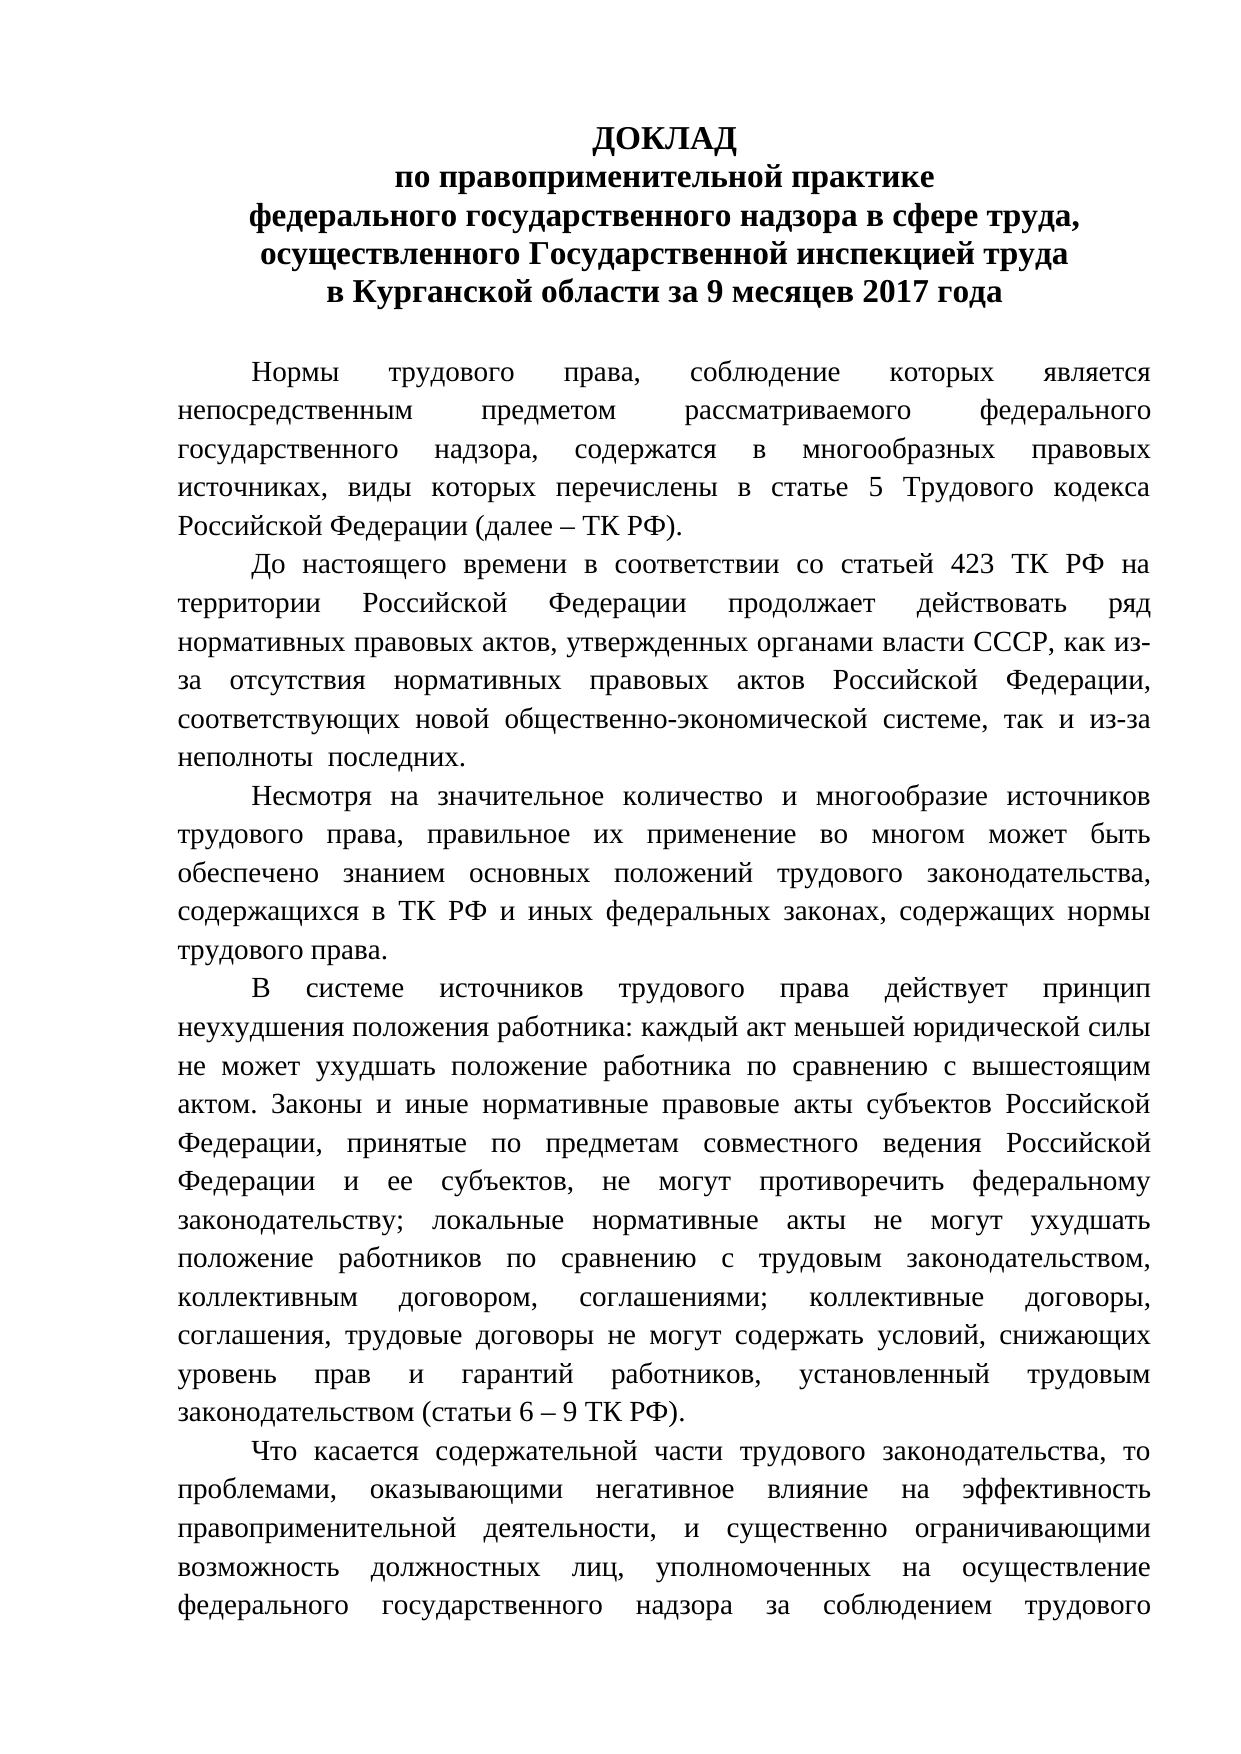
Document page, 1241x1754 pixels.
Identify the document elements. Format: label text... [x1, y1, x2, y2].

text В системе источников трудового права действует принцип неухудшения положения работника: каждый акт меньшей юридической силы не может ухудшать положение работника по сравнению с вышестоящим актом. Законы и иные нормативные правовые акты субъектов Российской Федерации, принятые по предметам совместного ведения Российской Федерации и ее субъектов, не могут противоречить федеральному законодательству; локальные нормативные акты не могут ухудшать положение работников по сравнению с трудовым законодательством, коллективным договором, соглашениями; коллективные договоры, соглашения, трудовые договоры не могут содержать условий, снижающих уровень прав и гарантий работников, установленный трудовым законодательством (статьи 6 – 9 ТК РФ). [177, 971, 1152, 1428]
text Нормы трудового права, соблюдение которых является непосредственным предметом рассматриваемого федерального государственного надзора, содержатся в многообразных правовых источниках, виды которых перечислены в статье 5 Трудового кодекса Российской Федерации (далее – ТК РФ). [177, 354, 1152, 542]
text по правоприменительной практике [177, 156, 1152, 195]
text До настоящего времени в соответствии со статьей 423 ТК РФ на территории Российской Федерации продолжает действовать ряд нормативных правовых актов, утвержденных органами власти СССР, как из-за отсутствия нормативных правовых актов Российской Федерации, соответствующих новой общественно-экономической системе, так и из-за неполноты последних. [177, 547, 1152, 773]
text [177, 1433, 1152, 1621]
text Несмотря на значительное количество и многообразие источников трудового права, правильное их применение во многом может быть обеспечено знанием основных положений трудового законодательства, содержащихся в ТК РФ и иных федеральных законах, содержащих нормы трудового права. [177, 778, 1152, 966]
text федерального государственного надзора в сфере труда, [177, 195, 1152, 233]
text ДОКЛАД [177, 118, 1152, 156]
text осуществленного Государственной инспекцией труда в Курганской области за 9 месяцев 2017 года [177, 233, 1152, 310]
